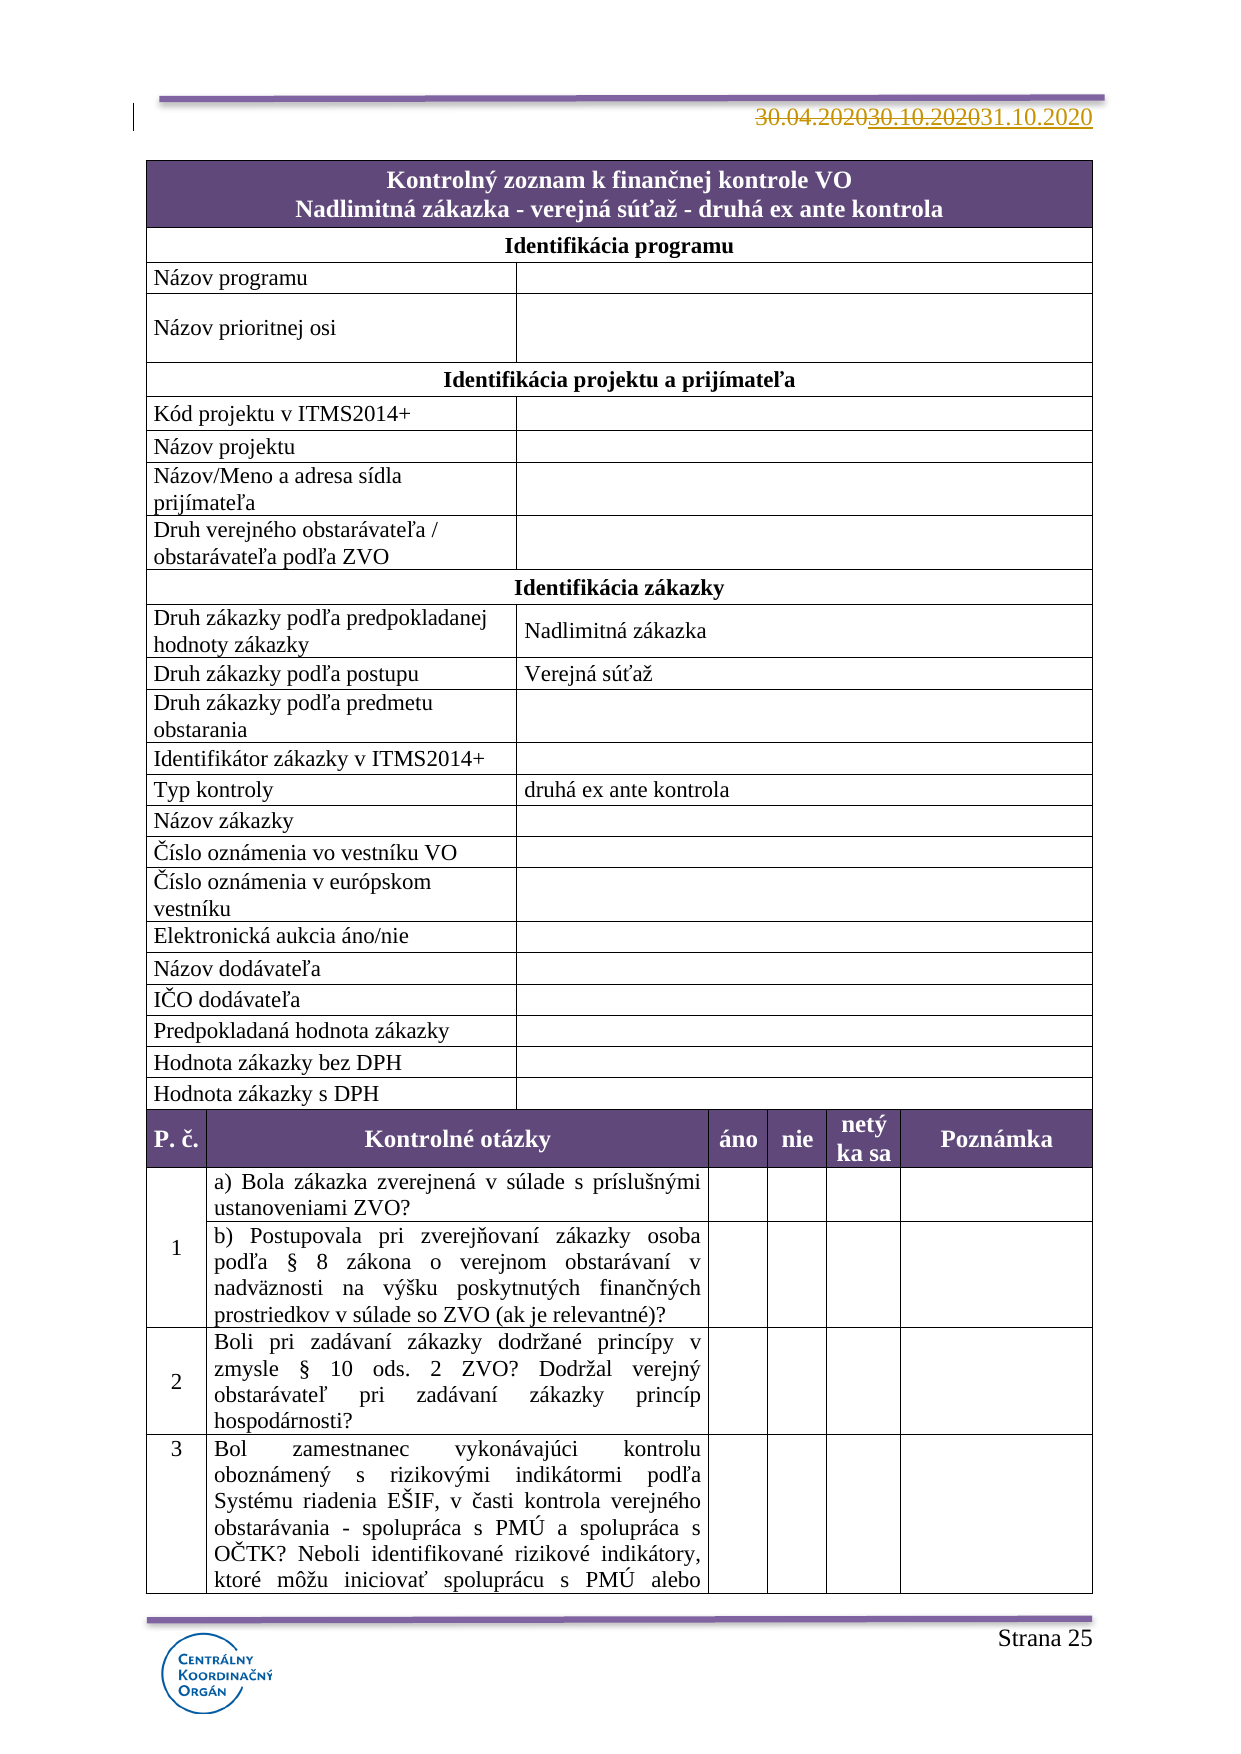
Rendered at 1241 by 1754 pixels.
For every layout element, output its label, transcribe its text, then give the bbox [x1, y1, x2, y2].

table_cell [768, 1435, 826, 1593]
table_cell [768, 1328, 826, 1434]
table_cell [517, 868, 1092, 921]
table_cell [517, 263, 1092, 293]
table_cell Verejná súťaž [517, 658, 1092, 688]
table_cell Kontrolné otázky [207, 1110, 708, 1167]
table_cell [709, 1168, 767, 1221]
table_cell Druh zákazky podľa predmetu obstarania [147, 690, 516, 742]
table_cell [768, 1222, 826, 1327]
table_cell [827, 1222, 900, 1327]
table_cell [517, 690, 1092, 742]
table_cell Názov dodávateľa [147, 953, 516, 983]
table_cell Elektronická aukcia áno/nie [147, 922, 516, 952]
table_cell Boli pri zadávaní zákazky dodržané princípy v zmysle § 10 ods. 2 ZVO? Dodržal verejný obstarávateľ pri zadávaní zákazky princíp hospodárnosti? [207, 1328, 708, 1434]
table_cell [827, 1435, 900, 1593]
table_cell [517, 463, 1092, 515]
table_cell [517, 985, 1092, 1015]
table_cell Predpokladaná hodnota zákazky [147, 1016, 516, 1046]
table_cell 3 [147, 1435, 206, 1593]
table_cell [517, 806, 1092, 836]
table_cell [768, 1168, 826, 1221]
table_cell [709, 1435, 767, 1593]
table_cell [827, 1328, 900, 1434]
picture [159, 1631, 272, 1713]
table_cell [709, 1222, 767, 1327]
table_cell [517, 516, 1092, 569]
table_cell Názov programu [147, 263, 516, 293]
table_header Kontrolný zoznam k finančnej kontrole VO Nadlimitná zákazka - verejná súťaž - druhá ex ante kontrola [147, 161, 1092, 227]
table_cell Číslo oznámenia vo vestníku VO [147, 837, 516, 867]
table_cell [517, 922, 1092, 952]
table_cell Druh zákazky podľa predpokladanej hodnoty zákazky [147, 605, 516, 657]
table_cell a) Bola zákazka zverejnená v súlade s príslušnými ustanoveniami ZVO? [207, 1168, 708, 1221]
table_cell [517, 294, 1092, 362]
table_cell [517, 743, 1092, 773]
table_cell netýka sa [827, 1110, 900, 1167]
table_cell 2 [147, 1328, 206, 1434]
table_cell [827, 1168, 900, 1221]
table_cell [517, 397, 1092, 430]
table_cell Číslo oznámenia v európskom vestníku [147, 868, 516, 921]
table_cell [901, 1435, 1092, 1593]
table_cell [517, 953, 1092, 983]
table_cell b) Postupovala pri zverejňovaní zákazky osoba podľa § 8 zákona o verejnom obstarávaní v nadväznosti na výšku poskytnutých finančných prostriedkov v súlade so ZVO (ak je relevantné)? [207, 1222, 708, 1327]
table_cell Identifikácia projektu a prijímateľa [147, 363, 1092, 396]
table_cell [901, 1168, 1092, 1221]
table_cell Typ kontroly [147, 775, 516, 805]
table_cell [517, 837, 1092, 867]
table_cell [709, 1328, 767, 1434]
table_cell Druh zákazky podľa postupu [147, 658, 516, 688]
table_cell Názov projektu [147, 431, 516, 462]
table_cell áno [709, 1110, 767, 1167]
table_cell [517, 1047, 1092, 1077]
table_cell Identifikácia programu [147, 228, 1092, 262]
table_cell Názov prioritnej osi [147, 294, 516, 362]
table_cell IČO dodávateľa [147, 985, 516, 1015]
table_cell Kód projektu v ITMS2014+ [147, 397, 516, 430]
table_cell Identifikácia zákazky [147, 570, 1092, 603]
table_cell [207, 1435, 708, 1593]
table_cell Druh verejného obstarávateľa / obstarávateľa podľa ZVO [147, 516, 516, 569]
table_cell Hodnota zákazky bez DPH [147, 1047, 516, 1077]
table_cell Hodnota zákazky s DPH [147, 1078, 516, 1108]
table_cell Názov/Meno a adresa sídla prijímateľa [147, 463, 516, 515]
table_cell 1 [147, 1168, 206, 1327]
table_cell [517, 1016, 1092, 1046]
table_cell [901, 1328, 1092, 1434]
table_cell [517, 1078, 1092, 1108]
table_cell [901, 1222, 1092, 1327]
table_cell [517, 431, 1092, 462]
table_cell nie [768, 1110, 826, 1167]
table_cell Poznámka [901, 1110, 1092, 1167]
table_cell Názov zákazky [147, 806, 516, 836]
table_cell druhá ex ante kontrola [517, 775, 1092, 805]
table_cell Identifikátor zákazky v ITMS2014+ [147, 743, 516, 773]
table_cell Nadlimitná zákazka [517, 605, 1092, 657]
table_cell P. č. [147, 1110, 206, 1167]
